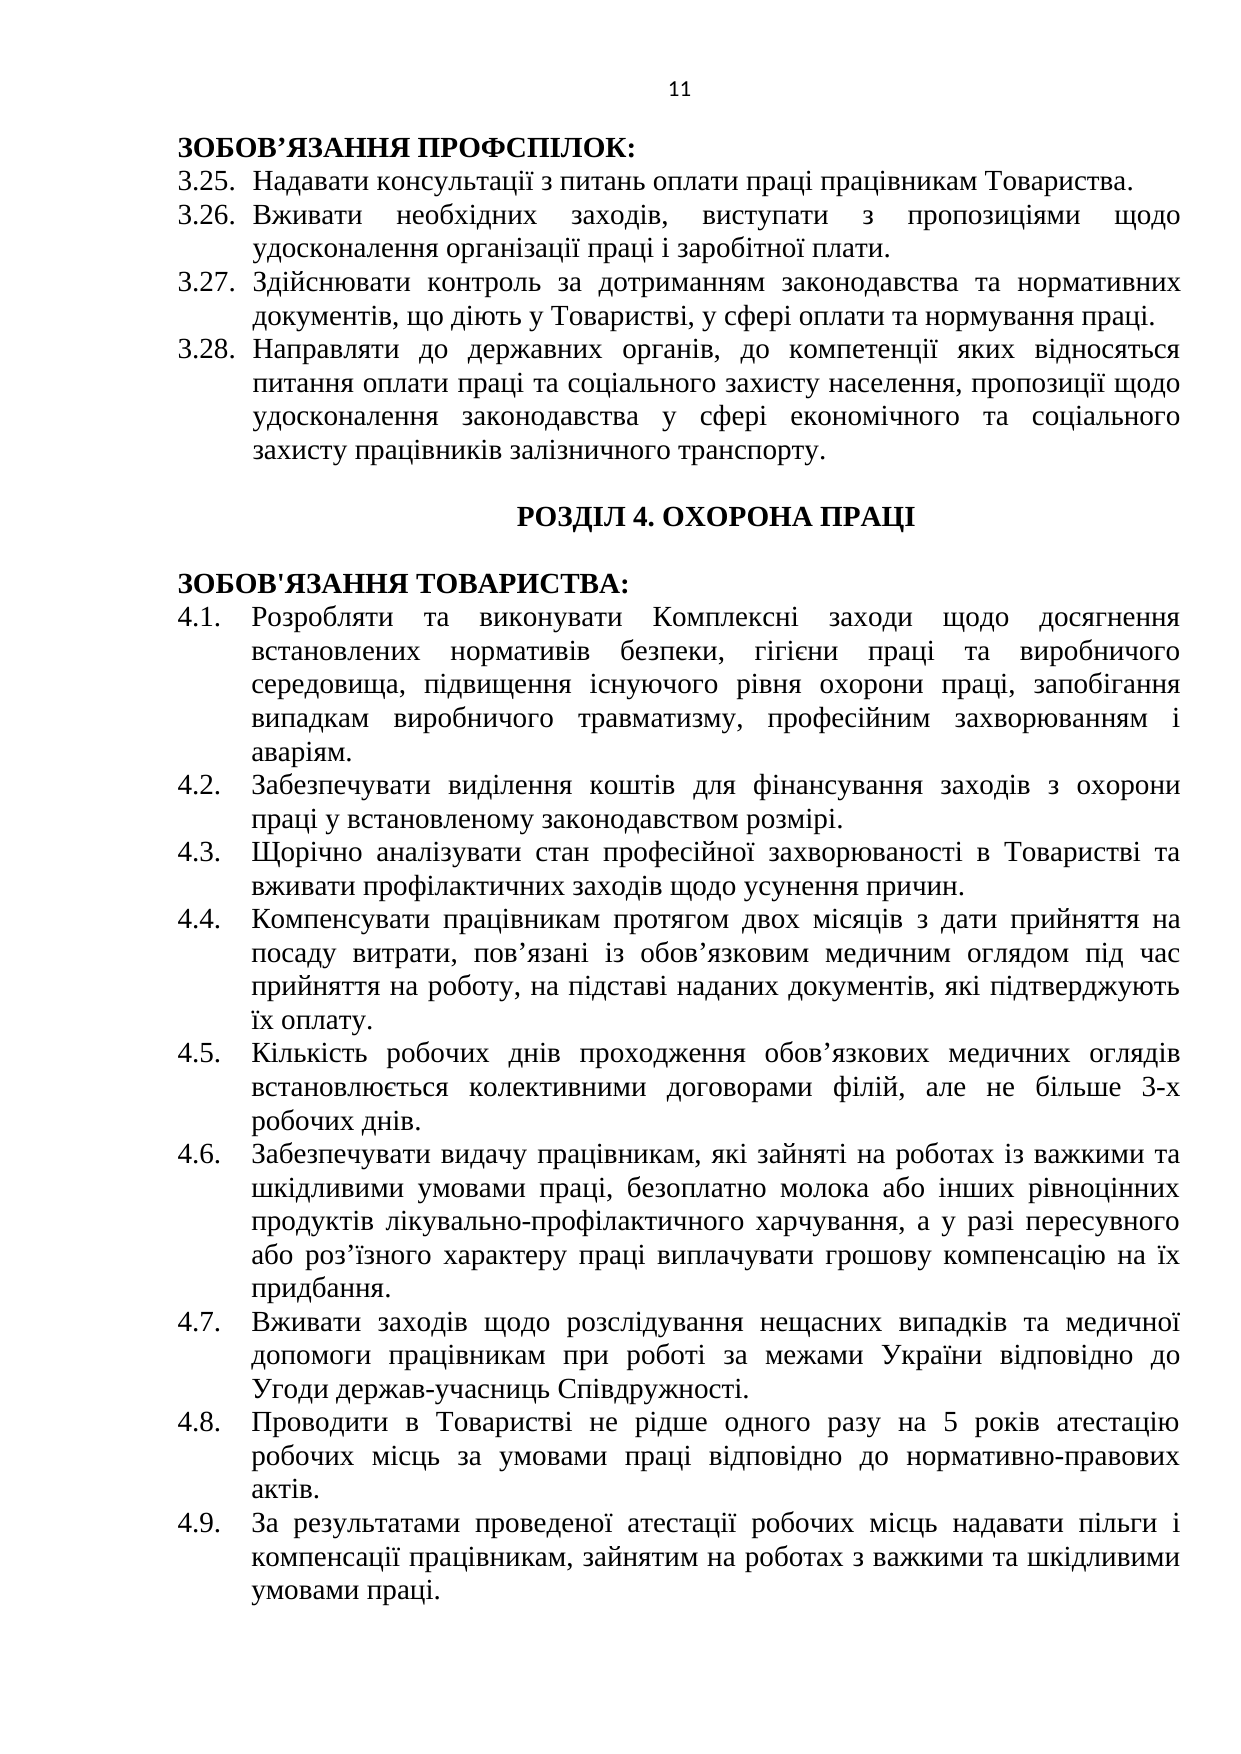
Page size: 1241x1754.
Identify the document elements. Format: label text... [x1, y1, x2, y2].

list Забезпечувати видачу працівникам, які зайняті на роботах із важкими та шкідливими умовами праці, безоплатно молока або інших рівноцінних продуктів лікувально-профілактичного харчування, а у разі пересувного або роз’їзного характеру праці виплачувати грошову компенсацію на їх придбання. [177, 1136, 1181, 1304]
list Проводити в Товаристві не рідше одного разу на 5 років атестацію робочих місць за умовами праці відповідно до нормативно-правових актів. [177, 1404, 1181, 1505]
list Надавати консультації з питань оплати праці працівникам Товариства. [177, 163, 1181, 197]
list Вживати необхідних заходів, виступати з пропозиціями щодо удосконалення організації праці і заробітної плати. [177, 197, 1181, 264]
list Здійснювати контроль за дотриманням законодавства та нормативних документів, що діють у Товаристві, у сфері оплати та нормування праці. [177, 264, 1181, 331]
list Щорічно аналізувати стан професійної захворюваності в Товаристві та вживати профілактичних заходів щодо усунення причин. [177, 834, 1181, 901]
text ЗОБОВ’ЯЗАННЯ ПРОФСПІЛОК: [177, 130, 1181, 163]
list Направляти до державних органів, до компетенції яких відносяться питання оплати праці та соціального захисту населення, пропозиції щодо удосконалення законодавства у сфері економічного та соціального захисту працівників залізничного транспорту. [177, 331, 1181, 465]
list Розробляти та виконувати Комплексні заходи щодо досягнення встановлених нормативів безпеки, гігієни праці та виробничого середовища, підвищення існуючого рівня охорони праці, запобігання випадкам виробничого травматизму, професійним захворюванням і аваріям. [177, 599, 1181, 767]
list Компенсувати працівникам протягом двох місяців з дати прийняття на посаду витрати, пов’язані із обов’язковим медичним оглядом під час прийняття на роботу, на підставі наданих документів, які підтверджують їх оплату. [177, 901, 1181, 1036]
list За результатами проведеної атестації робочих місць надавати пільги і компенсації працівникам, зайнятим на роботах з важкими та шкідливими умовами праці. [177, 1505, 1181, 1606]
text ЗОБОВ'ЯЗАННЯ ТОВАРИСТВА: [177, 566, 1181, 599]
text РОЗДІЛ 4. ОХОРОНА ПРАЦІ [251, 499, 1181, 532]
list Забезпечувати виділення коштів для фінансування заходів з охорони праці у встановленому законодавством розмірі. [177, 767, 1181, 834]
list Вживати заходів щодо розслідування нещасних випадків та медичної допомоги працівникам при роботі за межами України відповідно до Угоди держав-учасниць Співдружності. [177, 1304, 1181, 1404]
list Кількість робочих днів проходження обов’язкових медичних оглядів встановлюється колективними договорами філій, але не більше 3-х робочих днів. [177, 1036, 1181, 1136]
